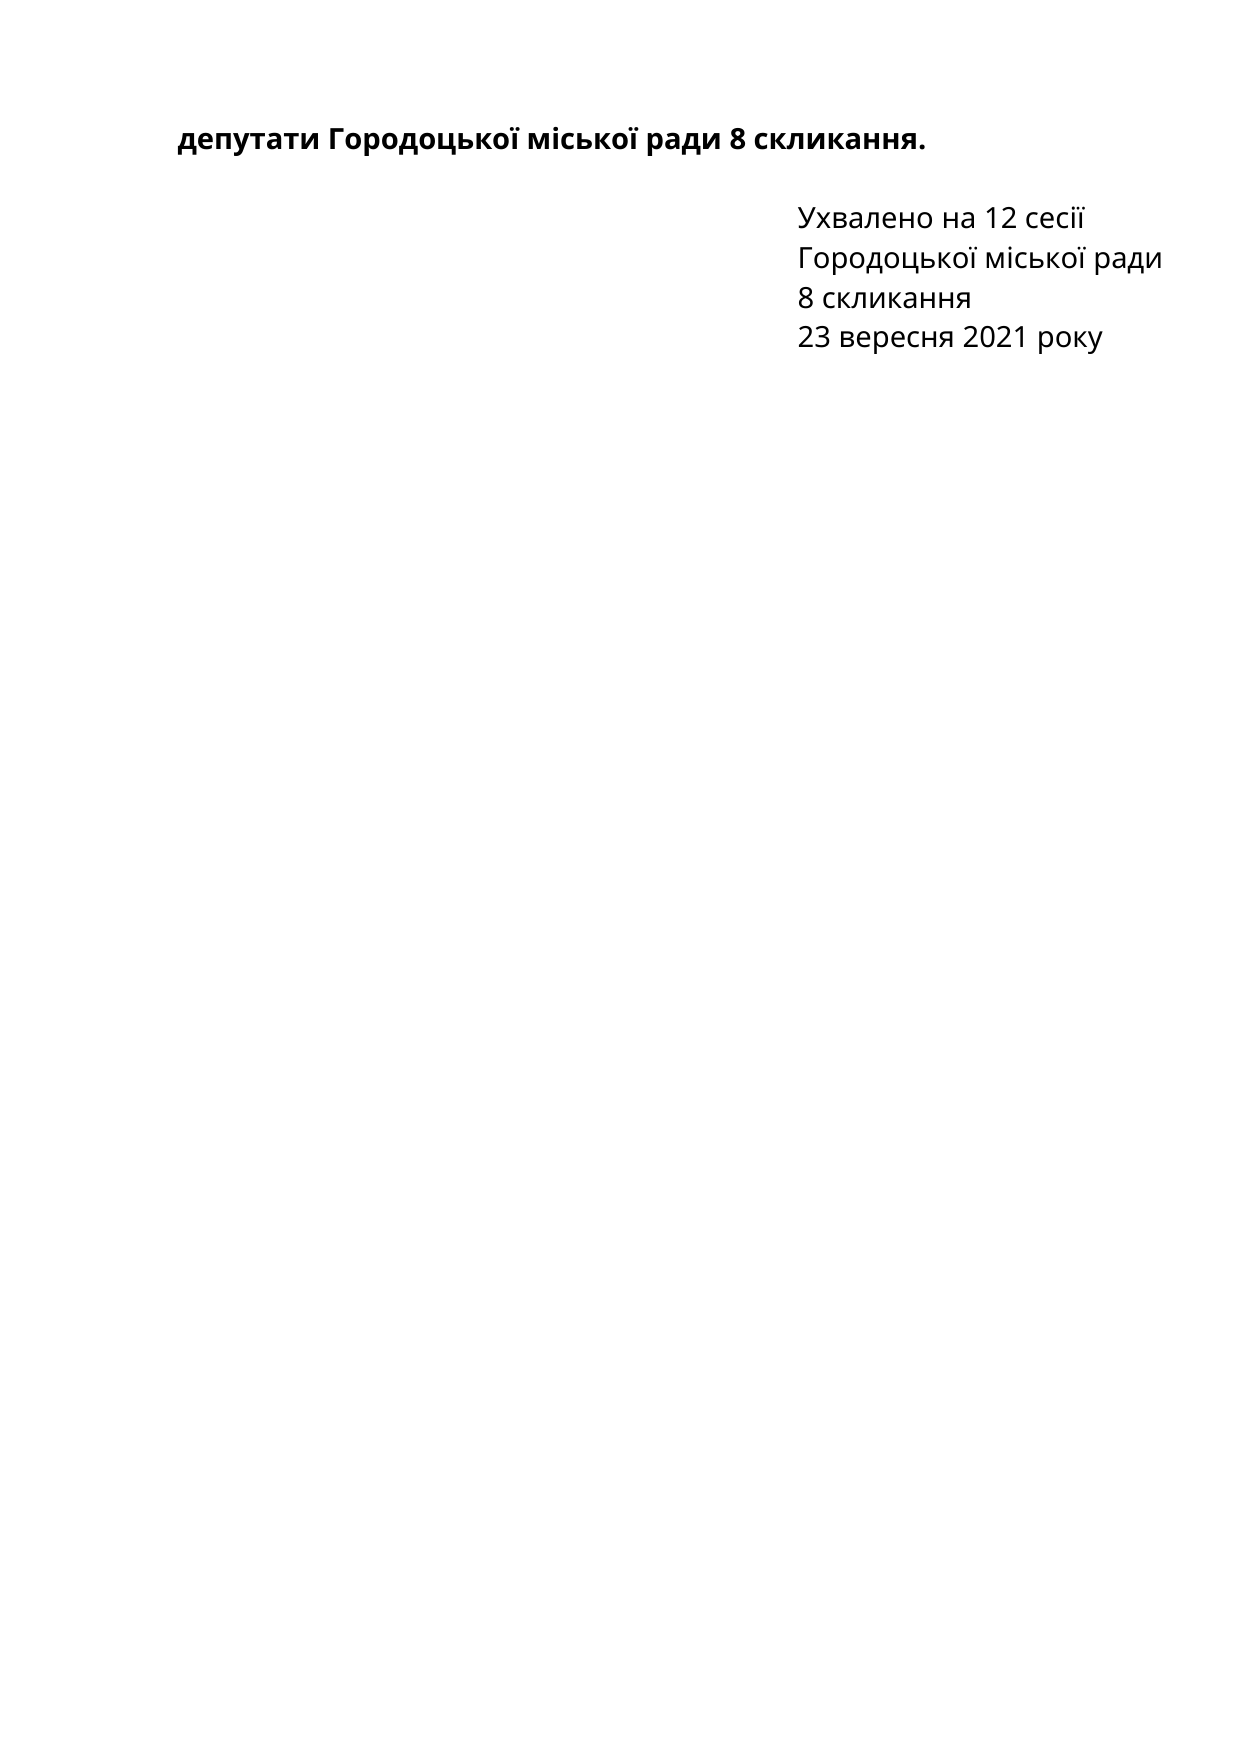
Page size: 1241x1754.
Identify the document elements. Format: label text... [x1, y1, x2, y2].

text 23 вересня 2021 року [797, 317, 1181, 356]
text Ухвалено на 12 сесії Городоцької міської ради [797, 197, 1181, 277]
text 8 скликання [797, 277, 1181, 317]
text депутати Городоцької міської ради 8 скликання. [177, 118, 1181, 158]
